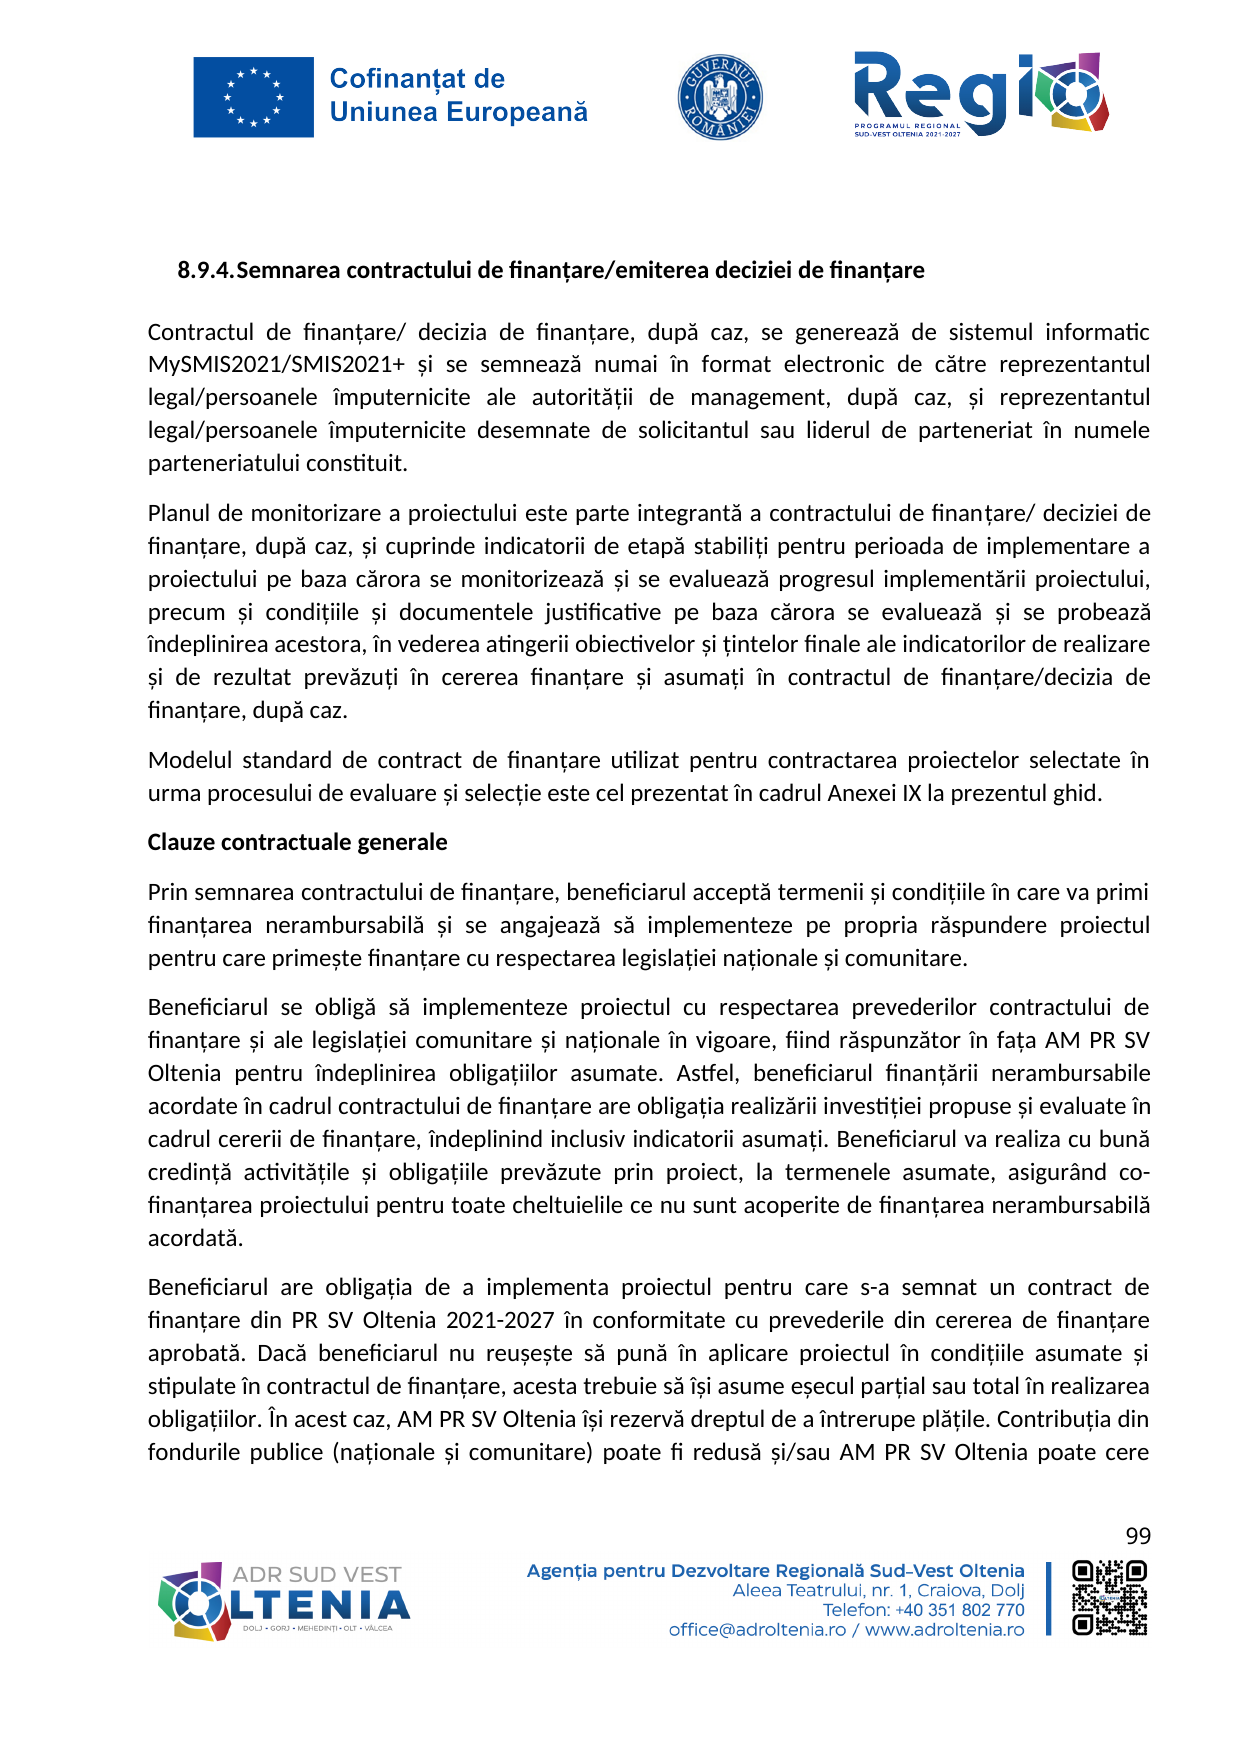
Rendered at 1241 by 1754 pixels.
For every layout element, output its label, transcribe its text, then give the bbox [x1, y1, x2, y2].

subtitle 8.9.4. Semnarea contractului de finanțare/emiterea deciziei de finanțare [177, 255, 1152, 285]
text Contractul de finanțare/ decizia de finanțare, după caz, se generează de sistemul informatic MySMIS2021/SMIS2021+ și se semnează numai în format electronic de către reprezentantul legal/persoanele împuternicite ale autorității de management, după caz, și reprezentantul legal/persoanele împuternicite desemnate de solicitantul sau liderul de parteneriat în numele parteneriatului constituit. [148, 316, 1152, 478]
text Beneficiarul se obligă să implementeze proiectul cu respectarea prevederilor contractului de finanțare și ale legislaţiei comunitare şi naţionale în vigoare, fiind răspunzător în faţa AM PR SV Oltenia pentru îndeplinirea obligaţiilor asumate. Astfel, beneficiarul finanțării nerambursabile acordate în cadrul contractului de finanțare are obligația realizării investiției propuse și evaluate în cadrul cererii de finanțare, îndeplinind inclusiv indicatorii asumați. Beneficiarul va realiza cu bună credință activitățile și obligațiile prevăzute prin proiect, la termenele asumate, asigurând co-finanțarea proiectului pentru toate cheltuielile ce nu sunt acoperite de finanțarea nerambursabilă acordată. [148, 992, 1152, 1252]
text Prin semnarea contractului de finanţare, beneficiarul acceptă termenii şi condiţiile în care va primi finanţarea nerambursabilă şi se angajează să implementeze pe propria răspundere proiectul pentru care primeşte finanţare cu respectarea legislaţiei naţionale şi comunitare. [148, 876, 1152, 972]
picture [852, 50, 1111, 139]
text Planul de monitorizare a proiectului este parte integrantă a contractului de finanțare/ deciziei de finanțare, după caz, și cuprinde indicatorii de etapă stabiliți pentru perioada de implementare a proiectului pe baza cărora se monitorizează și se evaluează progresul implementării proiectului, precum și condițiile și documentele justificative pe baza cărora se evaluează și se probează îndeplinirea acestora, în vederea atingerii obiectivelor și țintelor finale ale indicatorilor de realizare și de rezultat prevăzuți în cererea finanțare și asumați în contractul de finanțare/decizia de finanțare, după caz. [148, 497, 1152, 725]
text Clauze contractuale generale [148, 827, 1152, 857]
picture [674, 52, 768, 142]
picture [148, 1551, 1152, 1648]
picture [188, 52, 590, 141]
text Modelul standard de contract de finanțare utilizat pentru contractarea proiectelor selectate în urma procesului de evaluare și selecție este cel prezentat în cadrul Anexei IX la prezentul ghid. [148, 744, 1152, 807]
